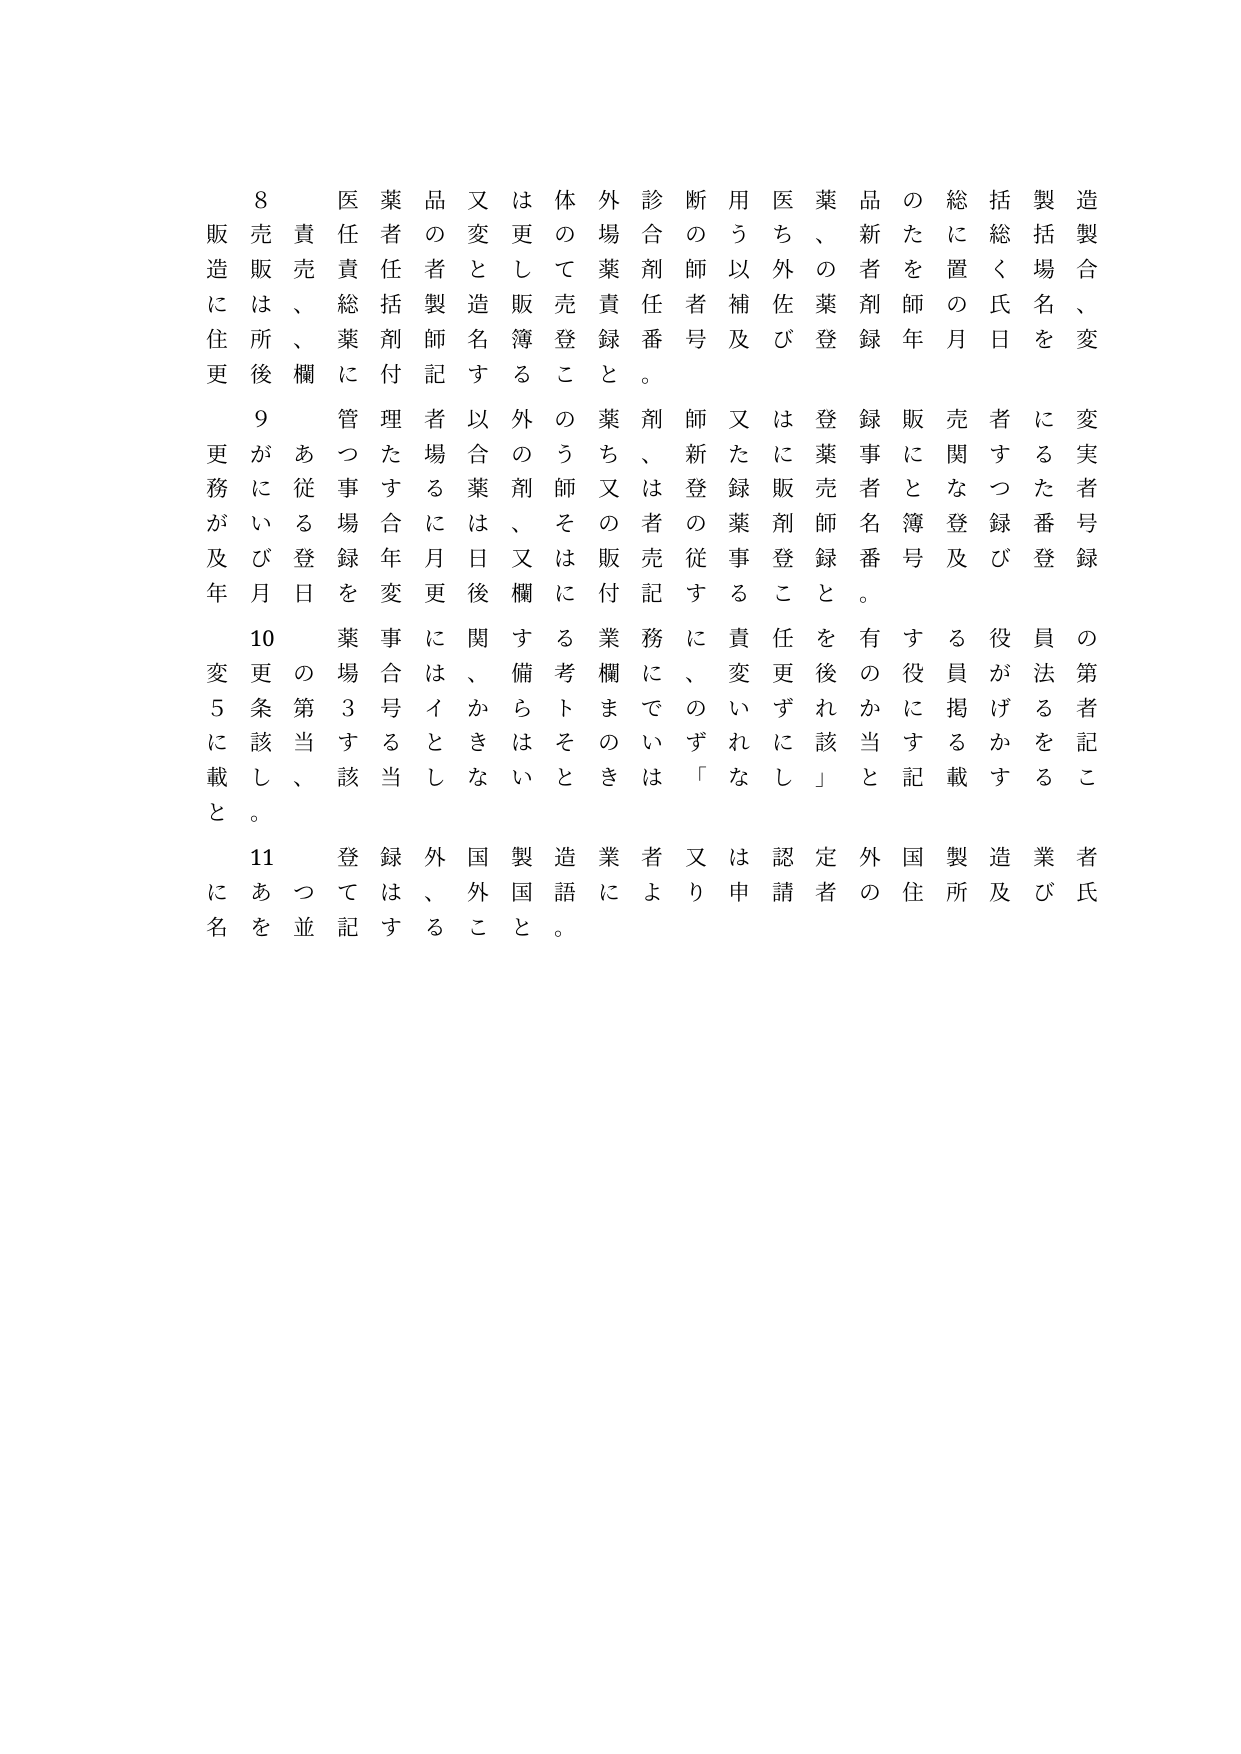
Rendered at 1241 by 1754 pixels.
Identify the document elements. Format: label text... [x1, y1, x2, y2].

text 11 登録外国製造業者又は認定外国製造業者にあつては、外国語により申請者の住所及び氏名を並記すること。 [119, 839, 1121, 943]
text 10 薬事に関する業務に責任を有する役員の変更の場合は、備考欄に、変更後の役員が法第５条第３号イからトまでのいずれかに掲げる者に該当するときはそのいずれに該当するかを記載し、該当しないときは「なし」と記載すること。 [119, 619, 1121, 828]
text ８ 医薬品又は体外診断用医薬品の総括製造販売責任者の変更の場合のうち、新たに総括製造販売責任者として薬剤師以外の者を置く場合には、総括製造販売責任者補佐薬剤師の氏名、住所、薬剤師名簿登録番号及び登録年月日を変更後欄に付記すること。 [119, 181, 1121, 390]
text ９ 管理者以外の薬剤師又は登録販売者に変更があつた場合のうち、新たに薬事に関する実務に従事する薬剤師又は登録販売者となつた者がいる場合には、その者の薬剤師名簿登録番号及び登録年月日又は販売従事登録番号及び登録年月日を変更後欄に付記すること。 [119, 400, 1121, 609]
